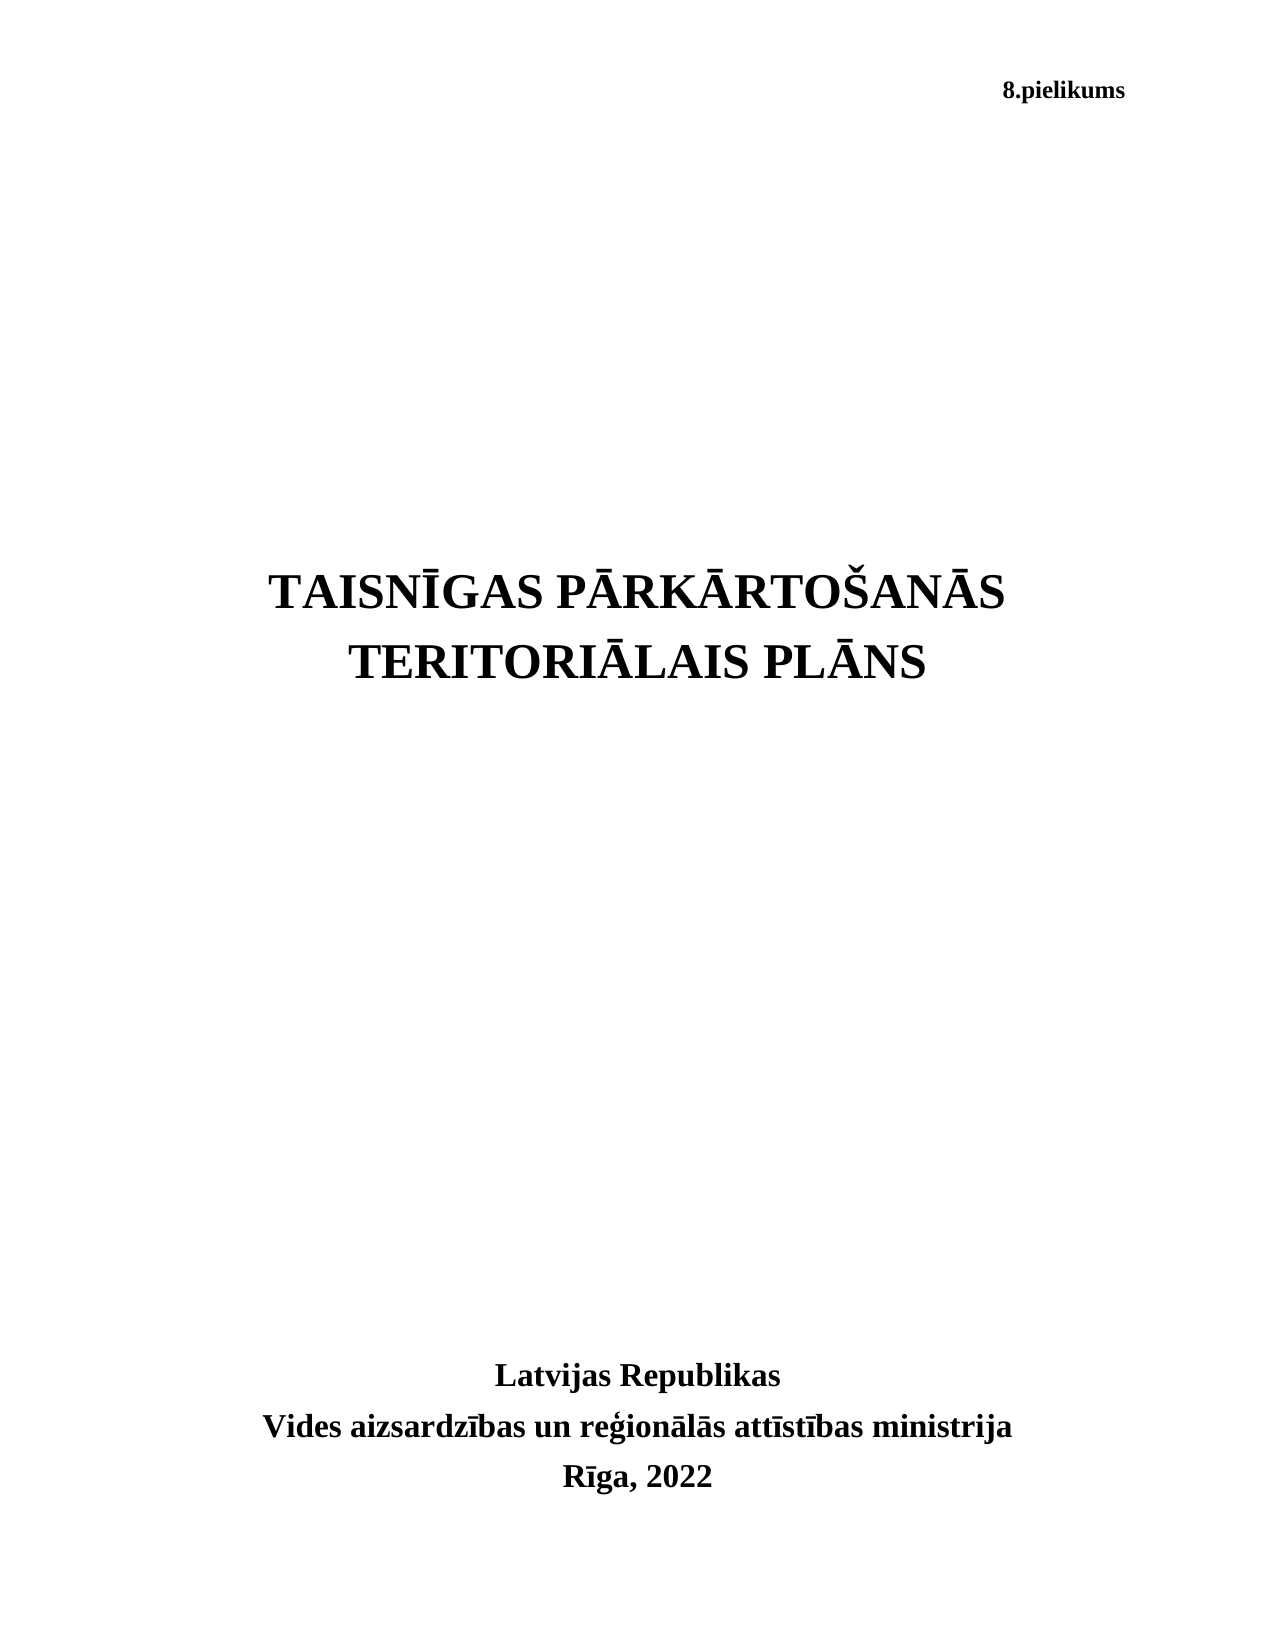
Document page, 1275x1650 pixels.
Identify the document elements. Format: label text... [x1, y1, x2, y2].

text Latvijas Republikas [150, 1355, 1125, 1393]
text Vides aizsardzības un reģionālās attīstības ministrija [150, 1406, 1125, 1444]
text Rīga, 2022 [150, 1457, 1125, 1495]
text TERITORIĀLAIS PLĀNS [150, 632, 1125, 689]
text TAISNĪGAS PĀRKĀRTOŠANĀS [150, 562, 1125, 619]
